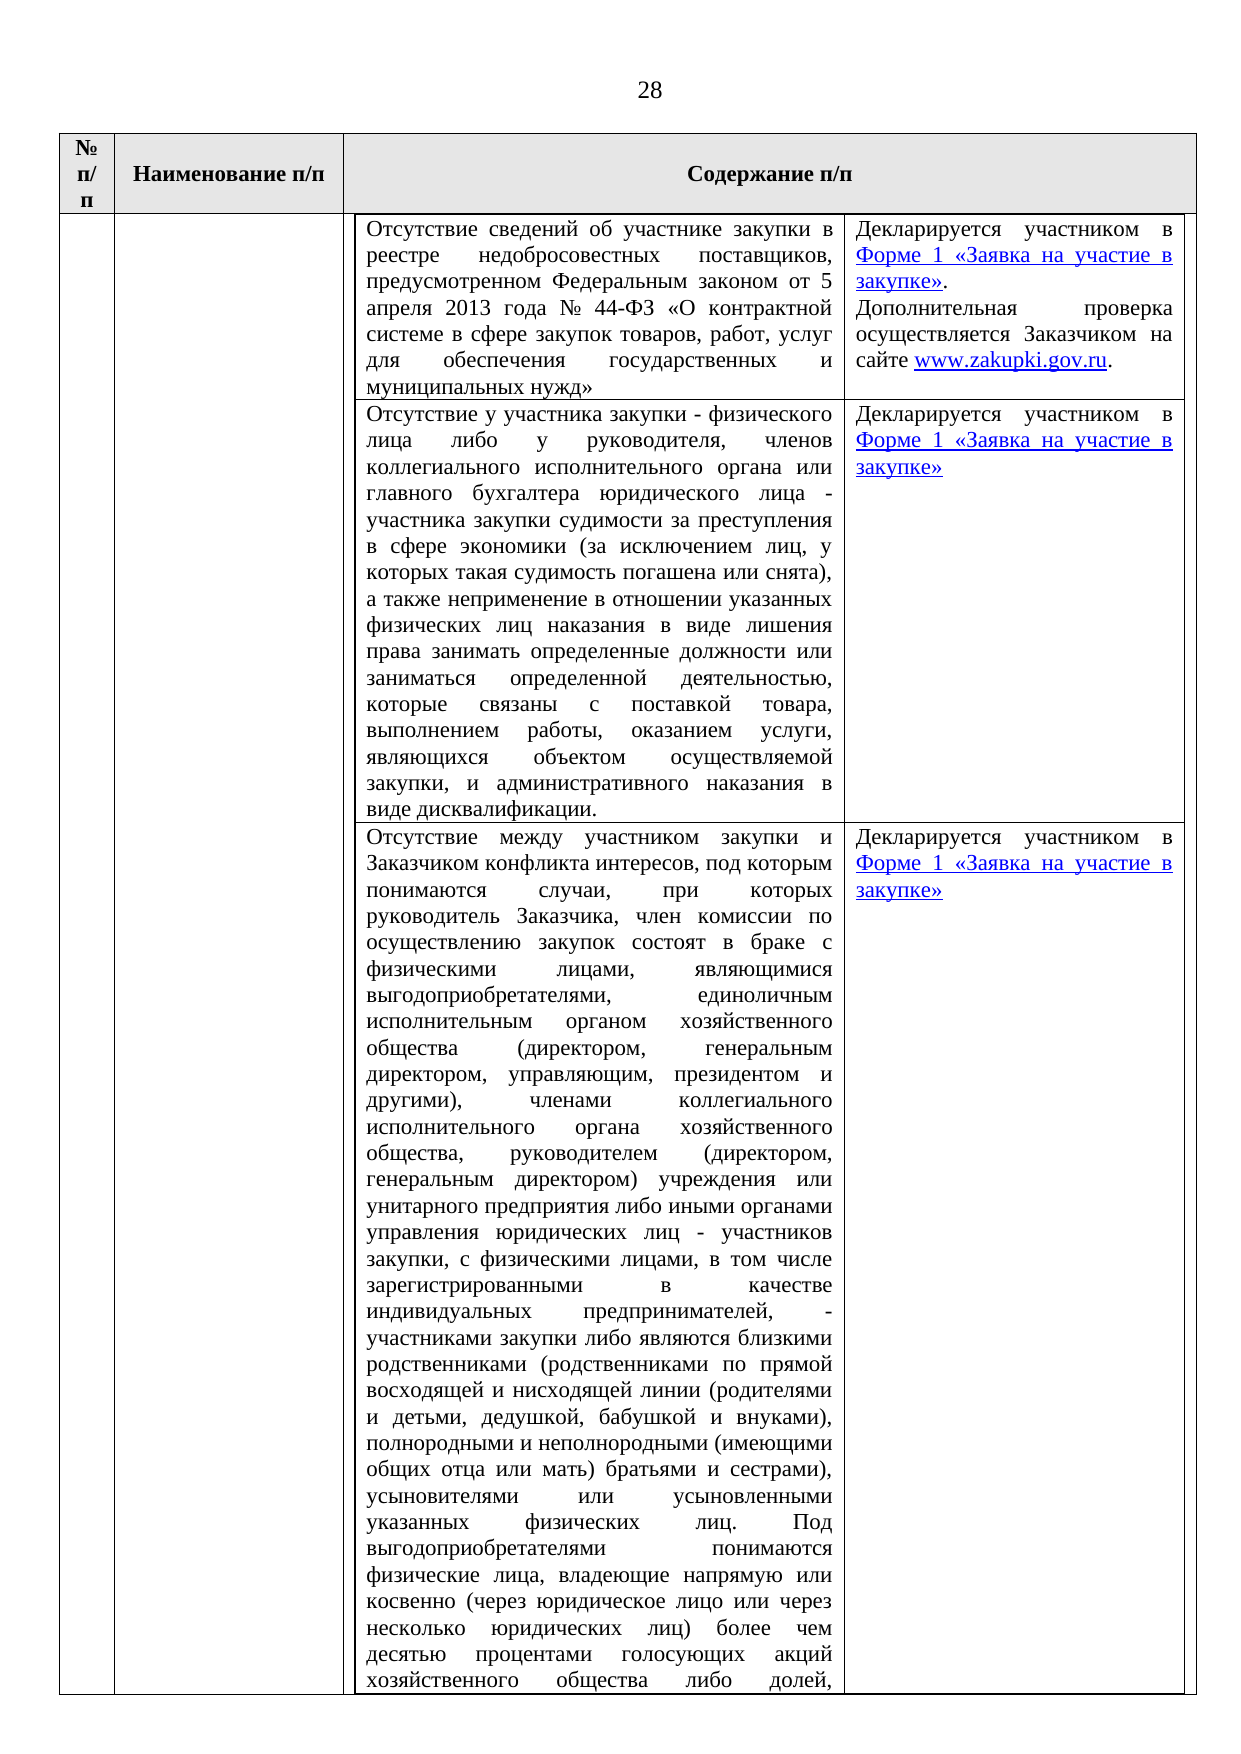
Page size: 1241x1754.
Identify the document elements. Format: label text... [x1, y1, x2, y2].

table_cell Лот № 1 Общие требования: Дополнительные требования: Специальные требования: [356, 823, 844, 1693]
table_header Наименование п/п [115, 134, 343, 213]
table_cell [356, 215, 844, 399]
table_cell Лот № 1 Общие требования: Дополнительные требования: Специальные требования: [845, 400, 1184, 822]
table_header № п/п [60, 134, 114, 213]
table_header Содержание п/п [344, 134, 1196, 213]
table_cell [60, 214, 114, 1694]
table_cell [845, 215, 1184, 399]
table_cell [1185, 214, 1196, 1694]
table_cell Лот № 1 Общие требования: Дополнительные требования: Специальные требования: [845, 823, 1184, 1693]
table_cell Лот № 1 Общие требования: Дополнительные требования: Специальные требования: [356, 400, 844, 822]
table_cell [115, 214, 343, 1694]
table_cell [344, 214, 354, 1694]
